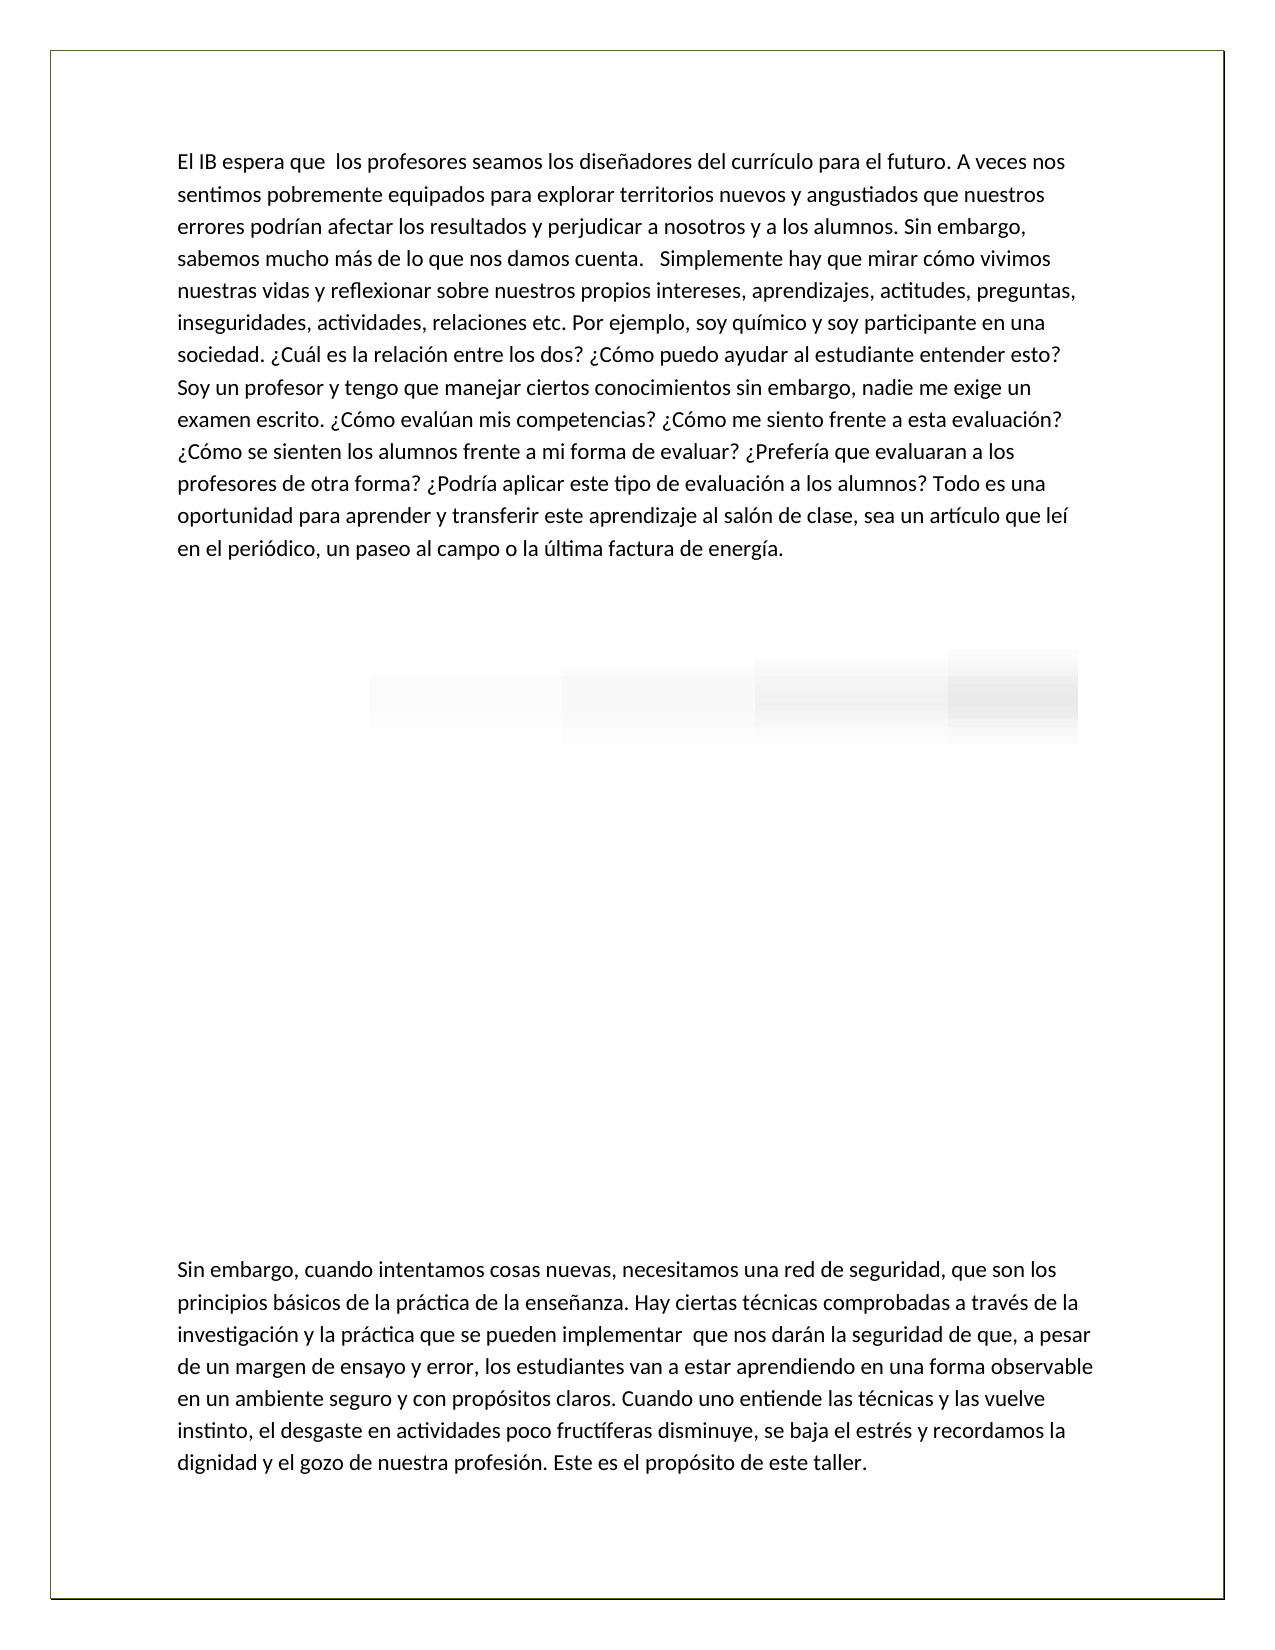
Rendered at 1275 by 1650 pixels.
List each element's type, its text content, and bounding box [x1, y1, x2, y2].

text El IB espera que los profesores seamos los diseñadores del currículo para el futuro. A veces nos sentimos pobremente equipados para explorar territorios nuevos y angustiados que nuestros errores podrían afectar los resultados y perjudicar a nosotros y a los alumnos. Sin embargo, sabemos mucho más de lo que nos damos cuenta. Simplemente hay que mirar cómo vivimos nuestras vidas y reflexionar sobre nuestros propios intereses, aprendizajes, actitudes, preguntas, inseguridades, actividades, relaciones etc. Por ejemplo, soy químico y soy participante en una sociedad. ¿Cuál es la relación entre los dos? ¿Cómo puedo ayudar al estudiante entender esto? Soy un profesor y tengo que manejar ciertos conocimientos sin embargo, nadie me exige un examen escrito. ¿Cómo evalúan mis competencias? ¿Cómo me siento frente a esta evaluación? ¿Cómo se sienten los alumnos frente a mi forma de evaluar? ¿Prefería que evaluaran a los profesores de otra forma? ¿Podría aplicar este tipo de evaluación a los alumnos? Todo es una oportunidad para aprender y transferir este aprendizaje al salón de clase, sea un artículo que leí en el periódico, un paseo al campo o la última factura de energía. [177, 147, 1097, 562]
text Sin embargo, cuando intentamos cosas nuevas, necesitamos una red de seguridad, que son los principios básicos de la práctica de la enseñanza. Hay ciertas técnicas comprobadas a través de la investigación y la práctica que se pueden implementar que nos darán la seguridad de que, a pesar de un margen de ensayo y error, los estudiantes van a estar aprendiendo en una forma observable en un ambiente seguro y con propósitos claros. Cuando uno entiende las técnicas y las vuelve instinto, el desgaste en actividades poco fructíferas disminuye, se baja el estrés y recordamos la dignidad y el gozo de nuestra profesión. Este es el propósito de este taller. [177, 1255, 1097, 1477]
